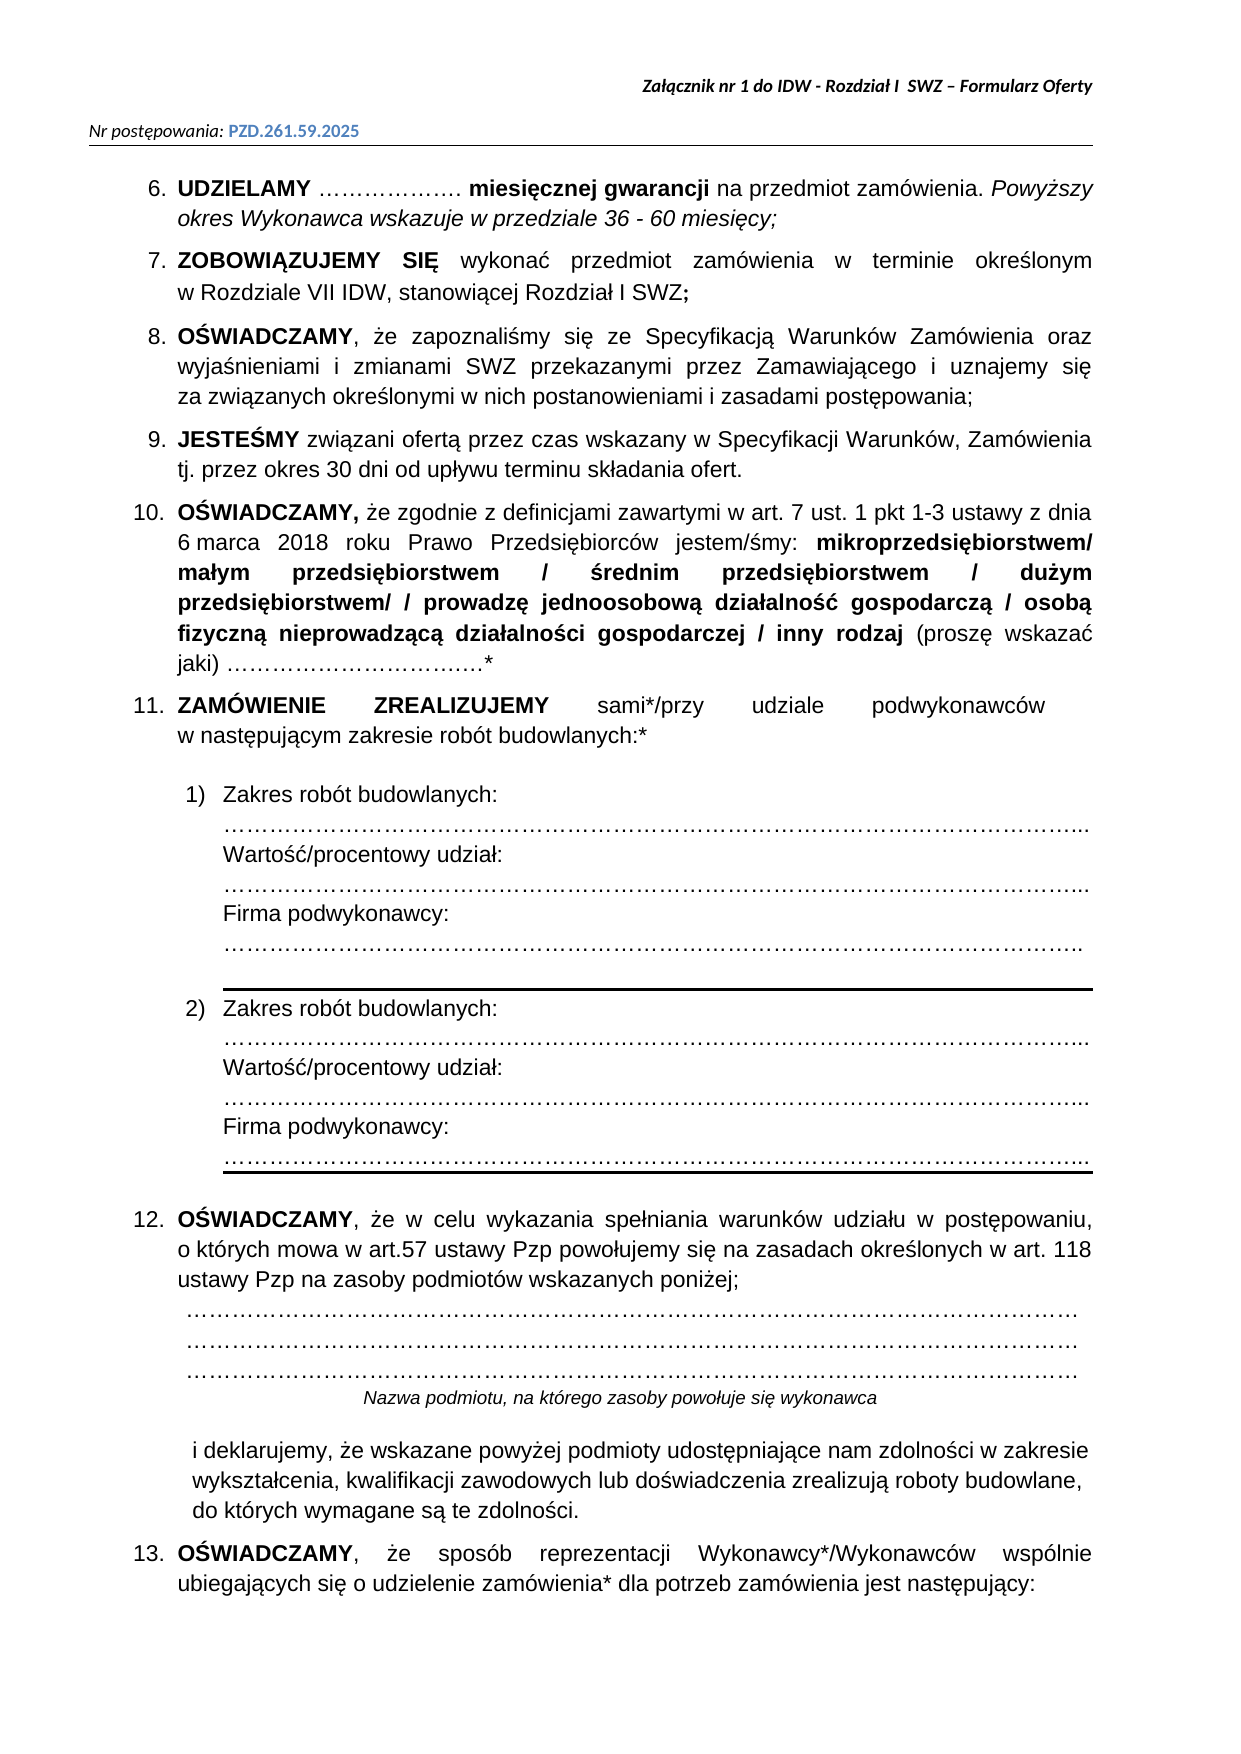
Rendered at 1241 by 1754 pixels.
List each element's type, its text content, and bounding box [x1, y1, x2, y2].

list OŚWIADCZAMY, że sposób reprezentacji Wykonawcy*/Wykonawców wspólnie ubiegających się o udzielenie zamówienia* dla potrzeb zamówienia jest następujący: [133, 1540, 1093, 1596]
text Wartość/procentowy udział: [223, 841, 1093, 867]
text ………………………………………………………………………………………………….. [223, 930, 1093, 956]
list OŚWIADCZAMY, że zgodnie z definicjami zawartymi w art. 7 ust. 1 pkt 1-3 ustawy z dnia 6 marca 2018 roku Prawo Przedsiębiorców jestem/śmy: mikroprzedsiębiorstwem/ małym przedsiębiorstwem / średnim przedsiębiorstwem / dużym przedsiębiorstwem/ / prowadzę jednoosobową działalność gospodarczą / osobą fizyczną nieprowadzącą działalności gospodarczej / inny rodzaj (proszę wskazać jaki) ………………………….…* [133, 499, 1093, 676]
text Firma podwykonawcy: [223, 900, 1093, 927]
text Wartość/procentowy udział: [223, 1054, 1093, 1080]
text …………………………………………………………………………………………………... [223, 811, 1093, 837]
list Zakres robót budowlanych: [185, 781, 1093, 808]
list ZOBOWIĄZUJEMY SIĘ wykonać przedmiot zamówienia w terminie określonym w Rozdziale VII IDW, stanowiącej Rozdział I SWZ; [148, 247, 1093, 306]
text Nazwa podmiotu, na którego zasoby powołuje się wykonawca [148, 1387, 1093, 1409]
text …………………………………………………………………………………………………... [223, 871, 1093, 897]
list Zakres robót budowlanych: [185, 994, 1093, 1021]
list JESTEŚMY związani ofertą przez czas wskazany w Specyfikacji Warunków, Zamówienia tj. przez okres 30 dni od upływu terminu składania ofert. [148, 426, 1093, 482]
list OŚWIADCZAMY, że zapoznaliśmy się ze Specyfikacją Warunków Zamówienia oraz wyjaśnieniami i zmianami SWZ przekazanymi przez Zamawiającego i uznajemy się za związanych określonymi w nich postanowieniami i zasadami postępowania; [148, 323, 1093, 409]
text …………………………………………………………………………………………………... [223, 1083, 1093, 1110]
list OŚWIADCZAMY, że w celu wykazania spełniania warunków udziału w postępowaniu, o których mowa w art.57 ustawy Pzp powołujemy się na zasadach określonych w art. 118 ustawy Pzp na zasoby podmiotów wskazanych poniżej; [133, 1206, 1093, 1293]
text …………………………………………………………………………………………………... [223, 1024, 1093, 1051]
list ZAMÓWIENIE ZREALIZUJEMY sami*/przy udziale podwykonawców w następującym zakresie robót budowlanych:* [133, 692, 1093, 748]
text …………………………………………………………………………………………………... [223, 1143, 1093, 1171]
text i deklarujemy, że wskazane powyżej podmioty udostępniające nam zdolności w zakresie wykształcenia, kwalifikacji zawodowych lub doświadczenia zrealizują roboty budowlane, do których wymagane są te zdolności. [192, 1437, 1093, 1523]
text Firma podwykonawcy: [223, 1113, 1093, 1139]
list ……………………………………………………………………………………………………………………………………………………………………………………………………………………………………………………………………………………………………………………… [185, 1296, 1093, 1383]
list UDZIELAMY ………………. miesięcznej gwarancji na przedmiot zamówienia. Powyższy okres Wykonawca wskazuje w przedziale 36 - 60 miesięcy; [148, 174, 1093, 231]
